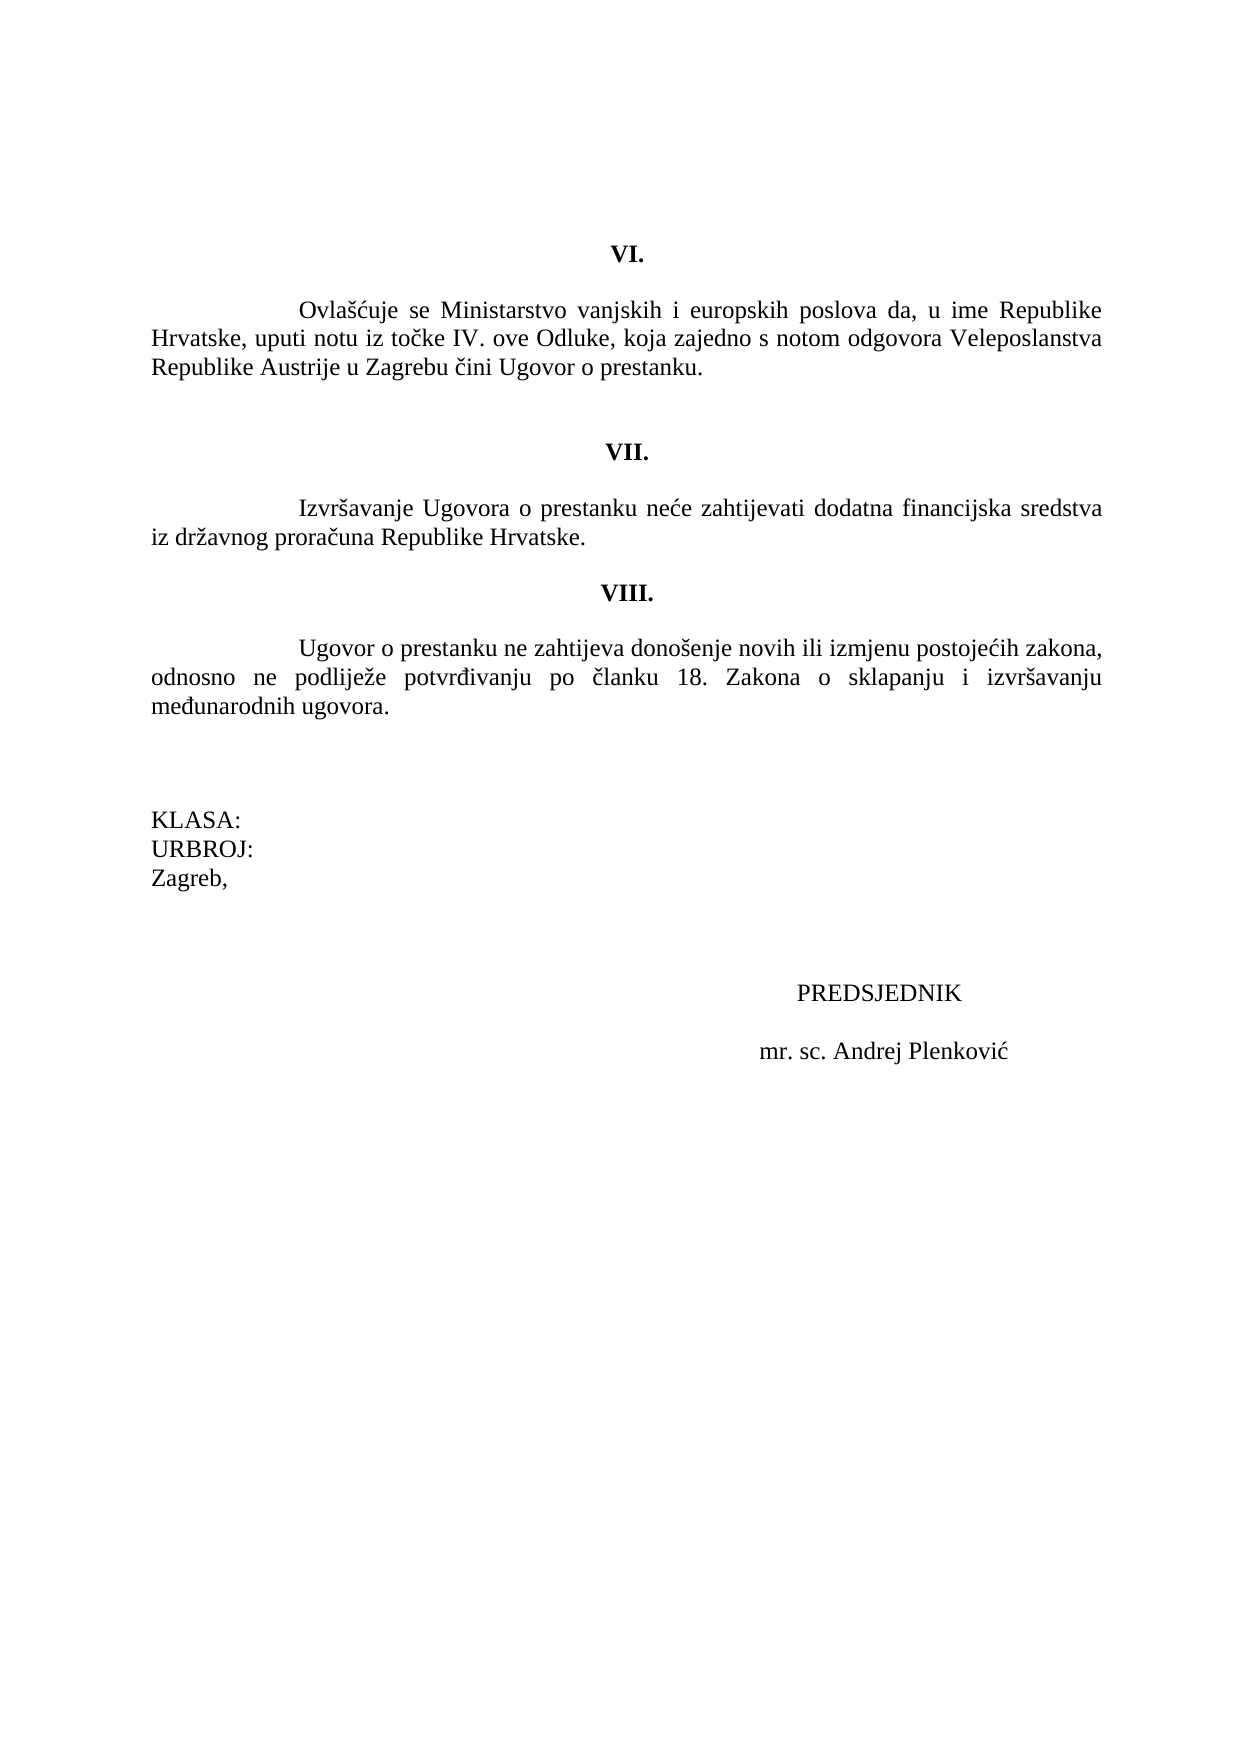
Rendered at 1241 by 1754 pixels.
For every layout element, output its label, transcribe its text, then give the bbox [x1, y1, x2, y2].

text Izvršavanje Ugovora o prestanku neće zahtijevati dodatna financijska sredstva iz državnog proračuna Republike Hrvatske. [151, 493, 1103, 551]
text Ovlašćuje se Ministarstvo vanjskih i europskih poslova da, u ime Republike Hrvatske, uputi notu iz točke IV. ove Odluke, koja zajedno s notom odgovora Veleposlanstva Republike Austrije u Zagrebu čini Ugovor o prestanku. [151, 295, 1103, 381]
text mr. sc. Andrej Plenković [759, 1036, 1103, 1065]
text Zagreb, [151, 863, 1103, 891]
text URBROJ: [151, 834, 1103, 863]
text VIII. [151, 578, 1103, 606]
text PREDSJEDNIK [797, 978, 1103, 1007]
text VI. [151, 239, 1103, 268]
text Ugovor o prestanku ne zahtijeva donošenje novih ili izmjenu postojećih zakona, odnosno ne podliježe potvrđivanju po članku 18. Zakona o sklapanju i izvršavanju međunarodnih ugovora. [151, 633, 1103, 720]
text VII. [151, 437, 1103, 466]
text KLASA: [151, 805, 1103, 834]
